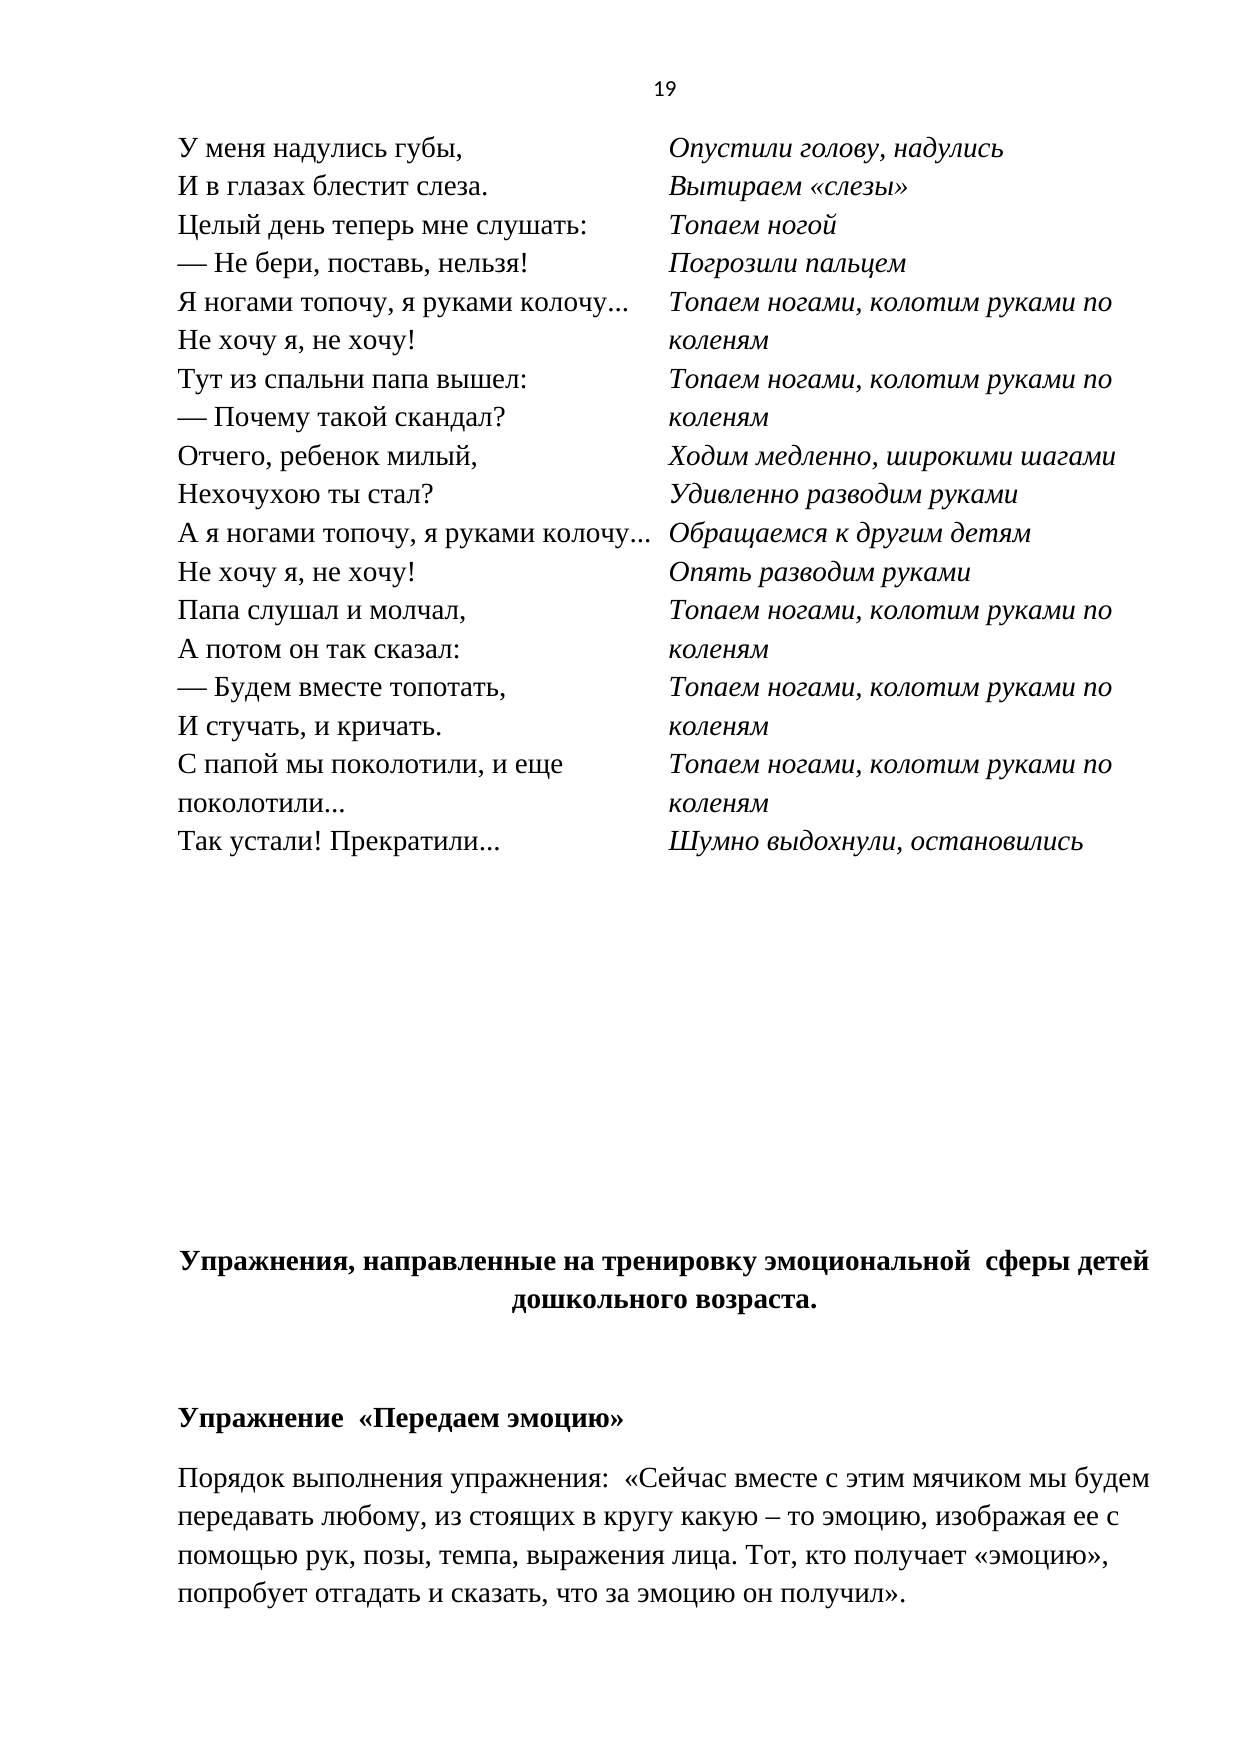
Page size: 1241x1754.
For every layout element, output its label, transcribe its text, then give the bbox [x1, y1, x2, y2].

text Упражнение «Передаем эмоцию» [177, 1400, 1152, 1434]
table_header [668, 130, 1152, 882]
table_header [177, 130, 668, 882]
text Упражнения, направленные на тренировку эмоциональной сферы детей дошкольного возраста. [177, 1243, 1152, 1315]
text Порядок выполнения упражнения: «Сейчас вместе с этим мячиком мы будем передавать любому, из стоящих в кругу какую – то эмоцию, изображая ее с помощью рук, позы, темпа, выражения лица. Тот, кто получает «эмоцию», попробует отгадать и сказать, что за эмоцию он получил». [177, 1460, 1152, 1609]
